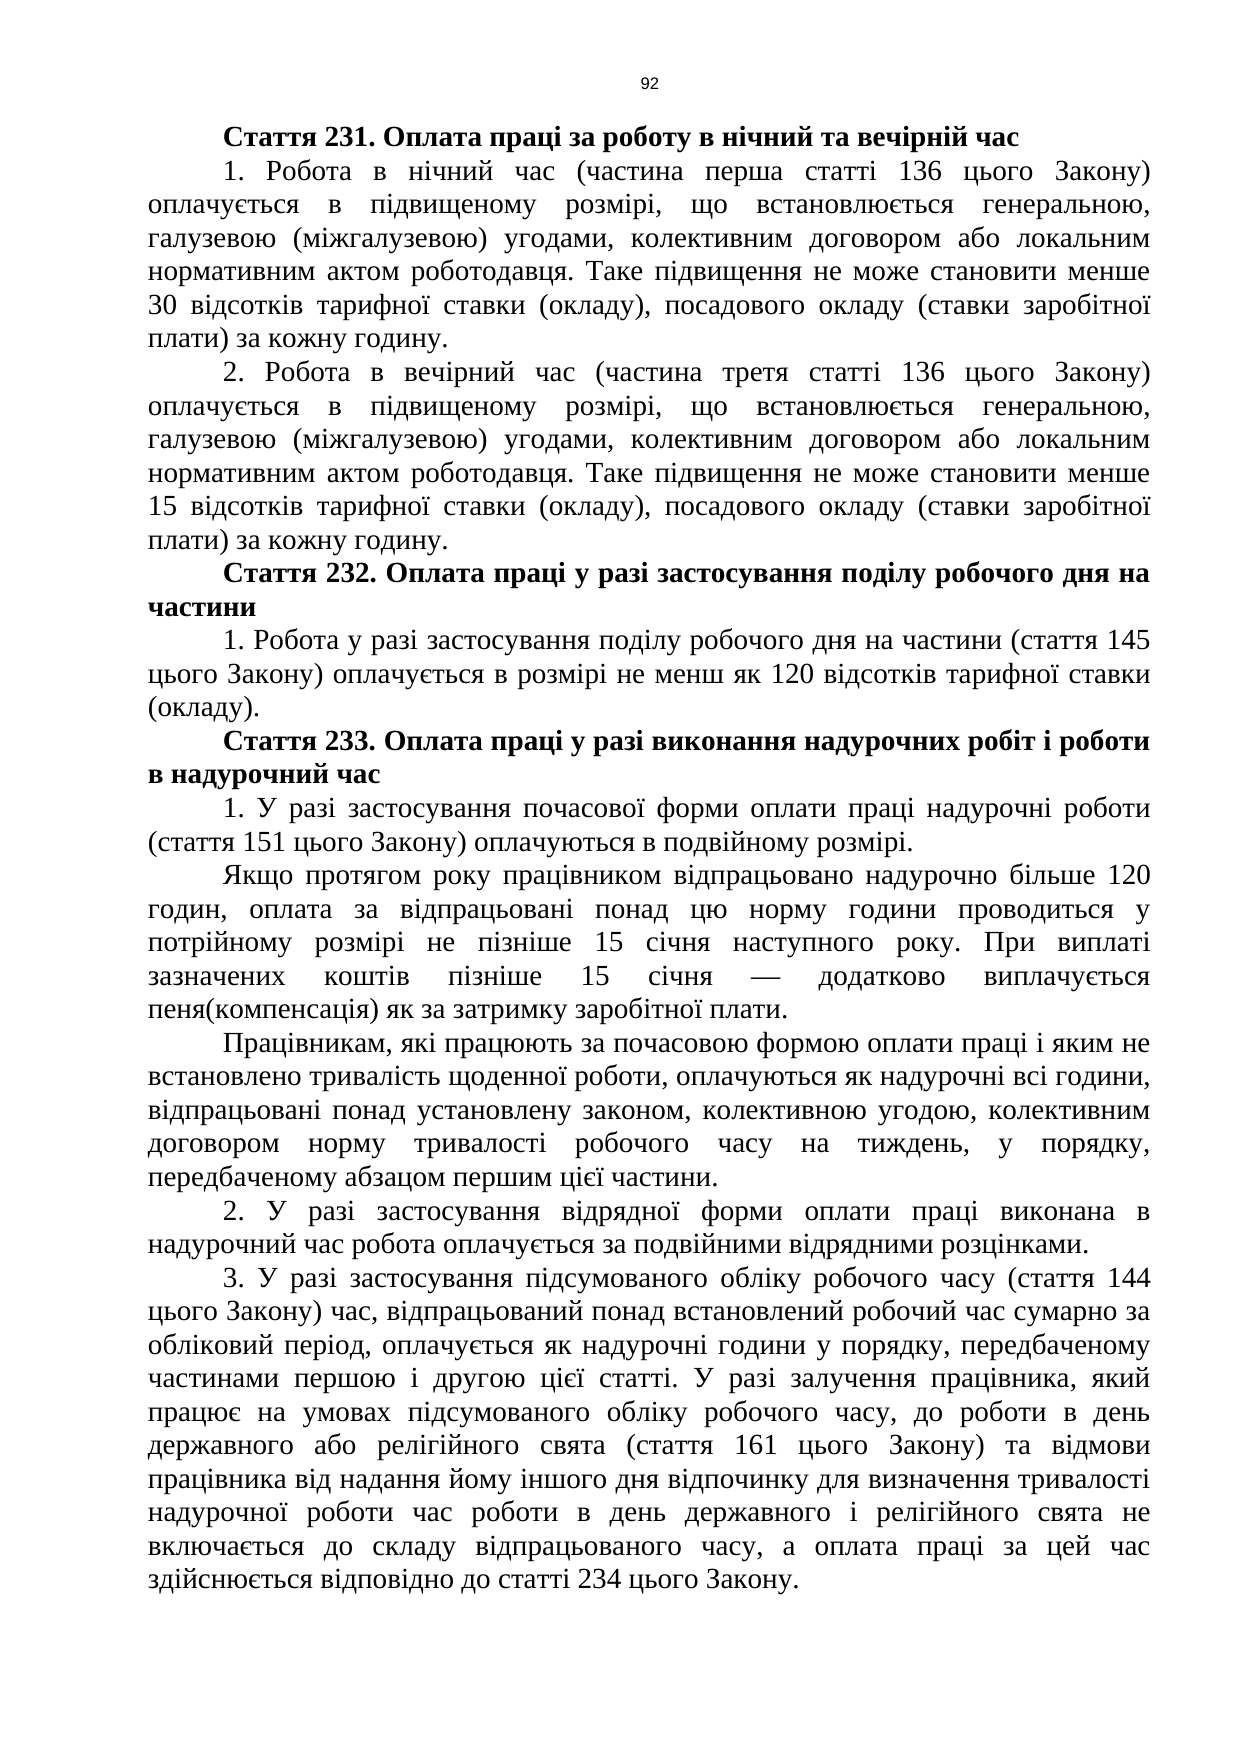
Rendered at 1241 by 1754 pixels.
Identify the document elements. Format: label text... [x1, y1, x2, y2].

text 1. Робота в нічний час (частина перша статті 136 цього Закону) оплачується в підвищеному розмірі, що встановлюється генеральною, галузевою (міжгалузевою) угодами, колективним договором або локальним нормативним актом роботодавця. Таке підвищення не може становити менше 30 відсотків тарифної ставки (окладу), посадового окладу (ставки заробітної плати) за кожну годину. [148, 153, 1152, 354]
text 1. Робота у разі застосування поділу робочого дня на частини (стаття 145 цього Закону) оплачується в розмірі не менш як 120 відсотків тарифної ставки (окладу). [148, 622, 1152, 723]
text 2. У разі застосування відрядної форми оплати праці виконана в надурочний час робота оплачується за подвійними відрядними розцінками. [148, 1193, 1152, 1260]
text Стаття 231. Оплата праці за роботу в нічний та вечірній час [148, 119, 1152, 153]
text Стаття 232. Оплата праці у разі застосування поділу робочого дня на частини [148, 555, 1152, 622]
text 1. У разі застосування почасової форми оплати праці надурочні роботи (стаття 151 цього Закону) оплачуються в подвійному розмірі. [148, 790, 1152, 857]
text Стаття 233. Оплата праці у разі виконання надурочних робіт і роботи в надурочний час [148, 723, 1152, 790]
text Якщо протягом року працівником відпрацьовано надурочно більше 120 годин, оплата за відпрацьовані понад цю норму години проводиться у потрійному розмірі не пізніше 15 січня наступного року. При виплаті зазначених коштів пізніше 15 січня — додатково виплачується пеня(компенсація) як за затримку заробітної плати. [148, 857, 1152, 1025]
text 2. Робота в вечірний час (частина третя статті 136 цього Закону) оплачується в підвищеному розмірі, що встановлюється генеральною, галузевою (міжгалузевою) угодами, колективним договором або локальним нормативним актом роботодавця. Таке підвищення не може становити менше 15 відсотків тарифної ставки (окладу), посадового окладу (ставки заробітної плати) за кожну годину. [148, 354, 1152, 555]
text 3. У разі застосування підсумованого обліку робочого часу (стаття 144 цього Закону) час, відпрацьований понад встановлений робочий час сумарно за обліковий період, оплачується як надурочні години у порядку, передбаченому частинами першою і другою цієї статті. У разі залучення працівника, який працює на умовах підсумованого обліку робочого часу, до роботи в день державного або релігійного свята (стаття 161 цього Закону) та відмови працівника від надання йому іншого дня відпочинку для визначення тривалості надурочної роботи час роботи в день державного і релігійного свята не включається до складу відпрацьованого часу, а оплата праці за цей час здійснюється відповідно до статті 234 цього Закону. [148, 1260, 1152, 1595]
text Працівникам, які працюють за почасовою формою оплати праці і яким не встановлено тривалість щоденної роботи, оплачуються як надурочні всі години, відпрацьовані понад установлену законом, колективною угодою, колективним договором норму тривалості робочого часу на тиждень, у порядку, передбаченому абзацом першим цієї частини. [148, 1025, 1152, 1193]
